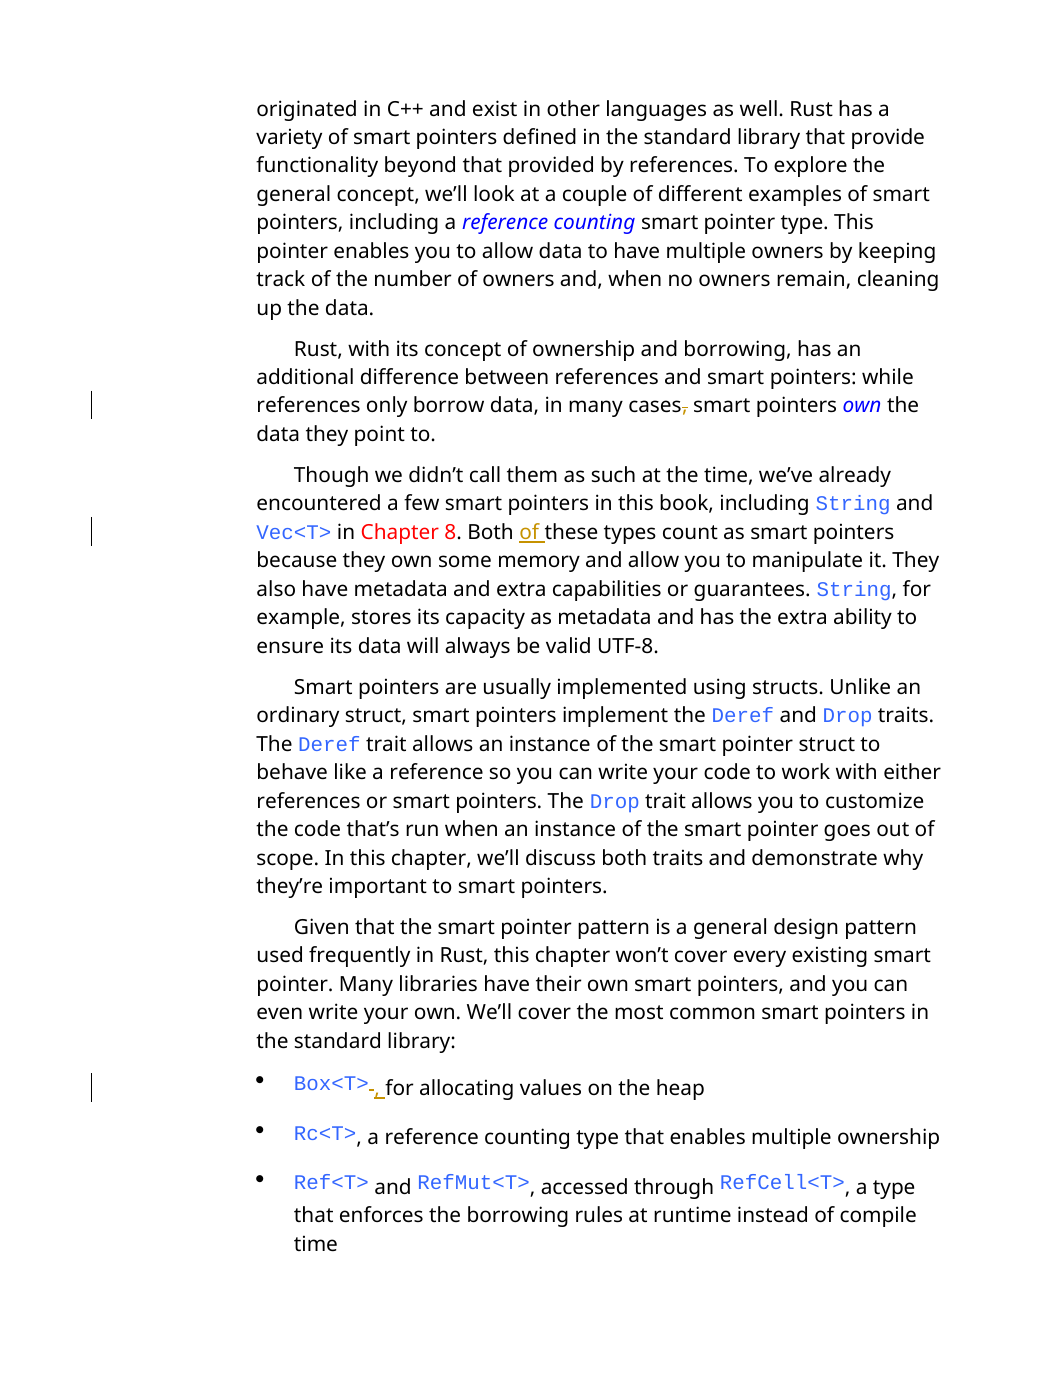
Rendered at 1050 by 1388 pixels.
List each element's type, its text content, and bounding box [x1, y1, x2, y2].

list Ref<T> and RefMut<T>, accessed through RefCell<T>, a type that enforces the borrowing rules at runtime instead of compile time [256, 1172, 950, 1257]
text Though we didn’t call them as such at the time, we’ve already encountered a few smart pointers in this book, including String and Vec<T> in Chapter 8. Both these types count as smart pointers because they own some memory and allow you to manipulate it. They also have metadata and extra capabilities or guarantees. String, for example, stores its capacity as metadata and has the extra ability to ensure its data will always be valid UTF-8. [256, 460, 950, 659]
list Rc<T>, a reference counting type that enables multiple ownership [256, 1122, 950, 1151]
text Smart pointers are usually implemented using structs. Unlike an ordinary struct, smart pointers implement the Deref and Drop traits. The Deref trait allows an instance of the smart pointer struct to behave like a reference so you can write your code to work with either references or smart pointers. The Drop trait allows you to customize the code that’s run when an instance of the smart pointer goes out of scope. In this chapter, we’ll discuss both traits and demonstrate why they’re important to smart pointers. [256, 672, 950, 900]
list Box<T>for allocating values on the heap [256, 1073, 950, 1102]
text Rust, with its concept of ownership and borrowing, has an additional difference between references and smart pointers: while references only borrow data, in many cases smart pointers own the data they point to. [256, 334, 950, 447]
text Given that the smart pointer pattern is a general design pattern used frequently in Rust, this chapter won’t cover every existing smart pointer. Many libraries have their own smart pointers, and you can even write your own. We’ll cover the most common smart pointers in the standard library: [256, 912, 950, 1054]
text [256, 94, 950, 321]
